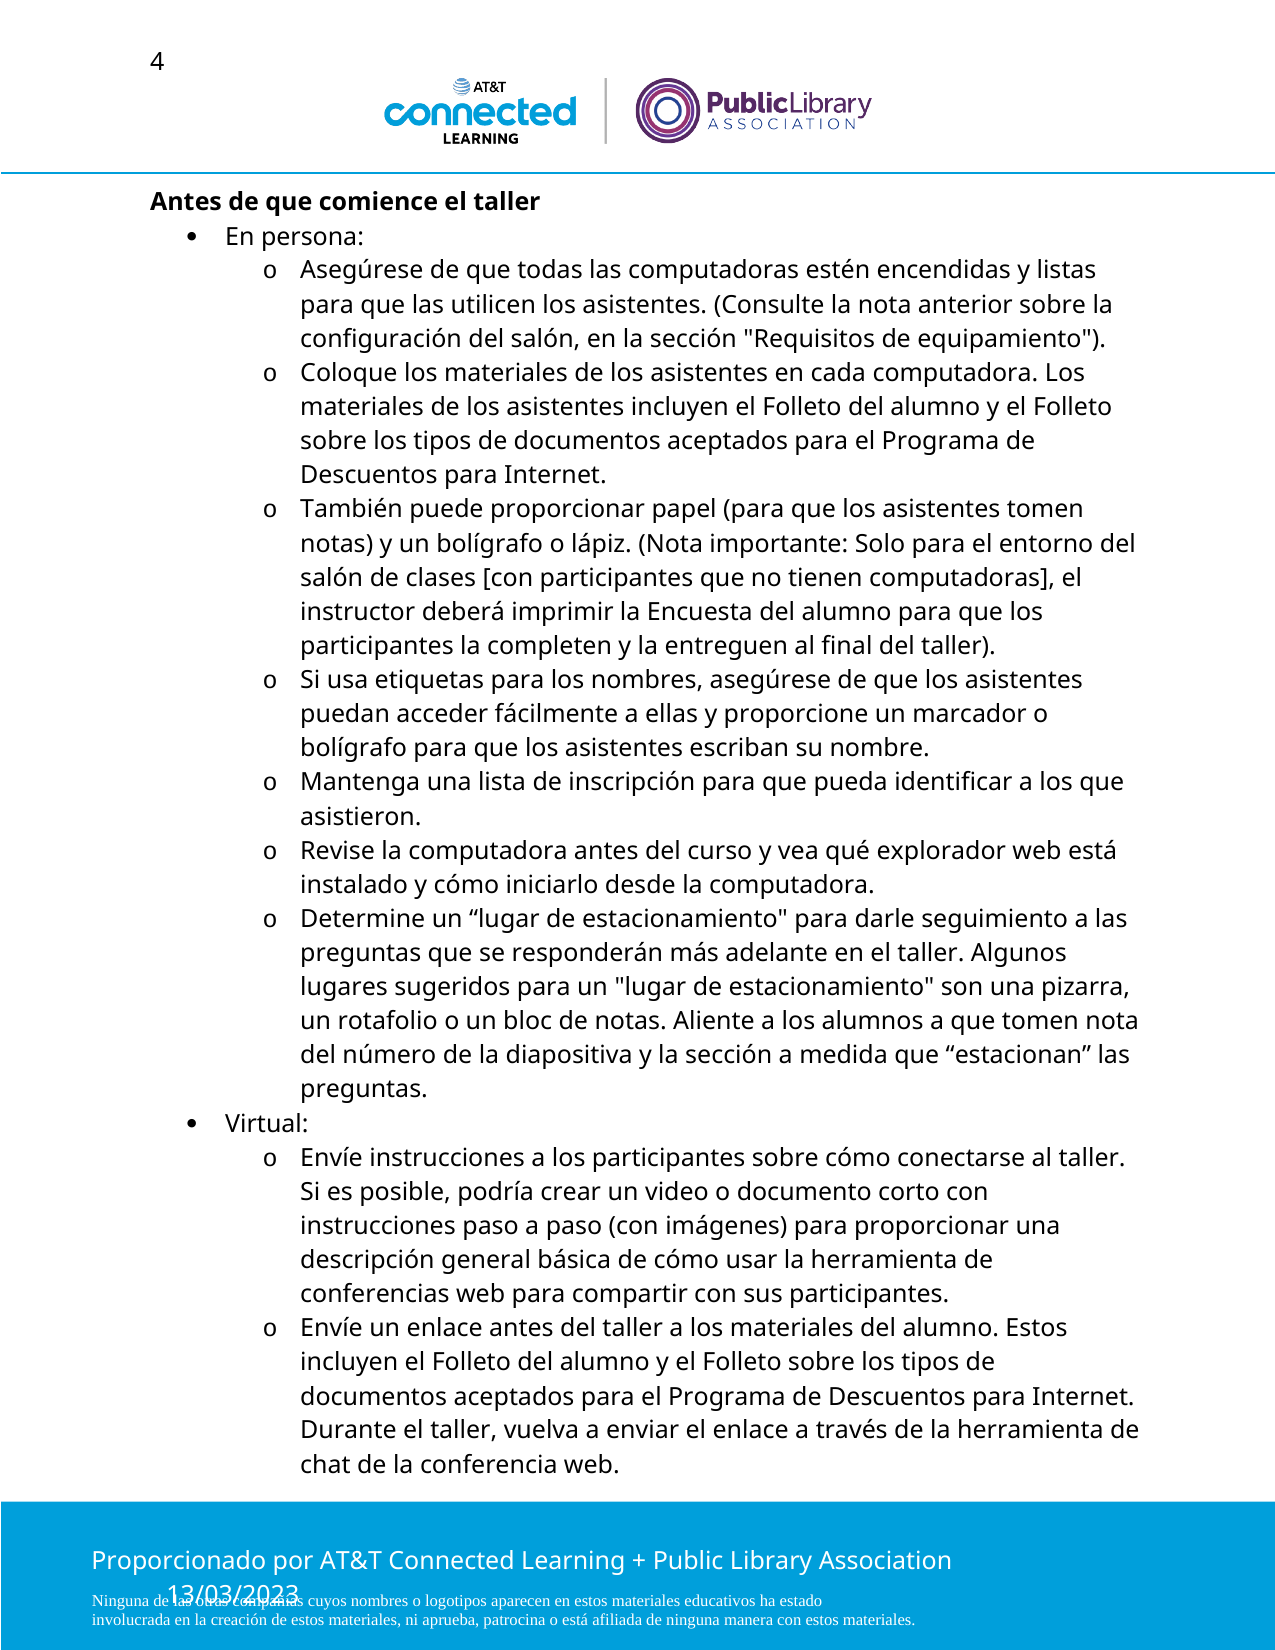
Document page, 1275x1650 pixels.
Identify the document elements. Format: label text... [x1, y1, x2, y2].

list Coloque los materiales de los asistentes en cada computadora. Los materiales de los asistentes incluyen el Folleto del alumno y el Folleto sobre los tipos de documentos aceptados para el Programa de Descuentos para Internet. [262, 354, 1144, 491]
picture [414, 109, 424, 119]
list También puede proporcionar papel (para que los asistentes tomen notas) y un bolígrafo o lápiz. (Nota importante: Solo para el entorno del salón de clases [con participantes que no tienen computadoras], el instructor deberá imprimir la Encuesta del alumno para que los participantes la completen y la entreguen al final del taller). [262, 491, 1144, 662]
list En persona: [187, 218, 1144, 252]
text Antes de que comience el taller [150, 150, 1144, 218]
list Envíe un enlace antes del taller a los materiales del alumno. Estos incluyen el Folleto del alumno y el Folleto sobre los tipos de documentos aceptados para el Programa de Descuentos para Internet. Durante el taller, vuelva a enviar el enlace a través de la herramienta de chat de la conferencia web. [262, 1310, 1144, 1480]
list Envíe instrucciones a los participantes sobre cómo conectarse al taller. Si es posible, podría crear un video o documento corto con instrucciones paso a paso (con imágenes) para proporcionar una descripción general básica de cómo usar la herramienta de conferencias web para compartir con sus participantes. [262, 1139, 1144, 1310]
list Mantenga una lista de inscripción para que pueda identificar a los que asistieron. [262, 764, 1144, 832]
list Si usa etiquetas para los nombres, asegúrese de que los asistentes puedan acceder fácilmente a ellas y proporcione un marcador o bolígrafo para que los asistentes escriban su nombre. [262, 662, 1144, 764]
list Virtual: [187, 1105, 1144, 1139]
list Revise la computadora antes del curso y vea qué explorador web está instalado y cómo iniciarlo desde la computadora. [262, 832, 1144, 901]
list Determine un “lugar de estacionamiento" para darle seguimiento a las preguntas que se responderán más adelante en el taller. Algunos lugares sugeridos para un "lugar de estacionamiento" son una pizarra, un rotafolio o un bloc de notas. Aliente a los alumnos a que tomen nota del número de la diapositiva y la sección a medida que “estacionan” las preguntas. [262, 901, 1144, 1105]
picture [384, 78, 872, 144]
list Asegúrese de que todas las computadoras estén encendidas y listas para que las utilicen los asistentes. (Consulte la nota anterior sobre la configuración del salón, en la sección "Requisitos de equipamiento"). [262, 252, 1144, 354]
